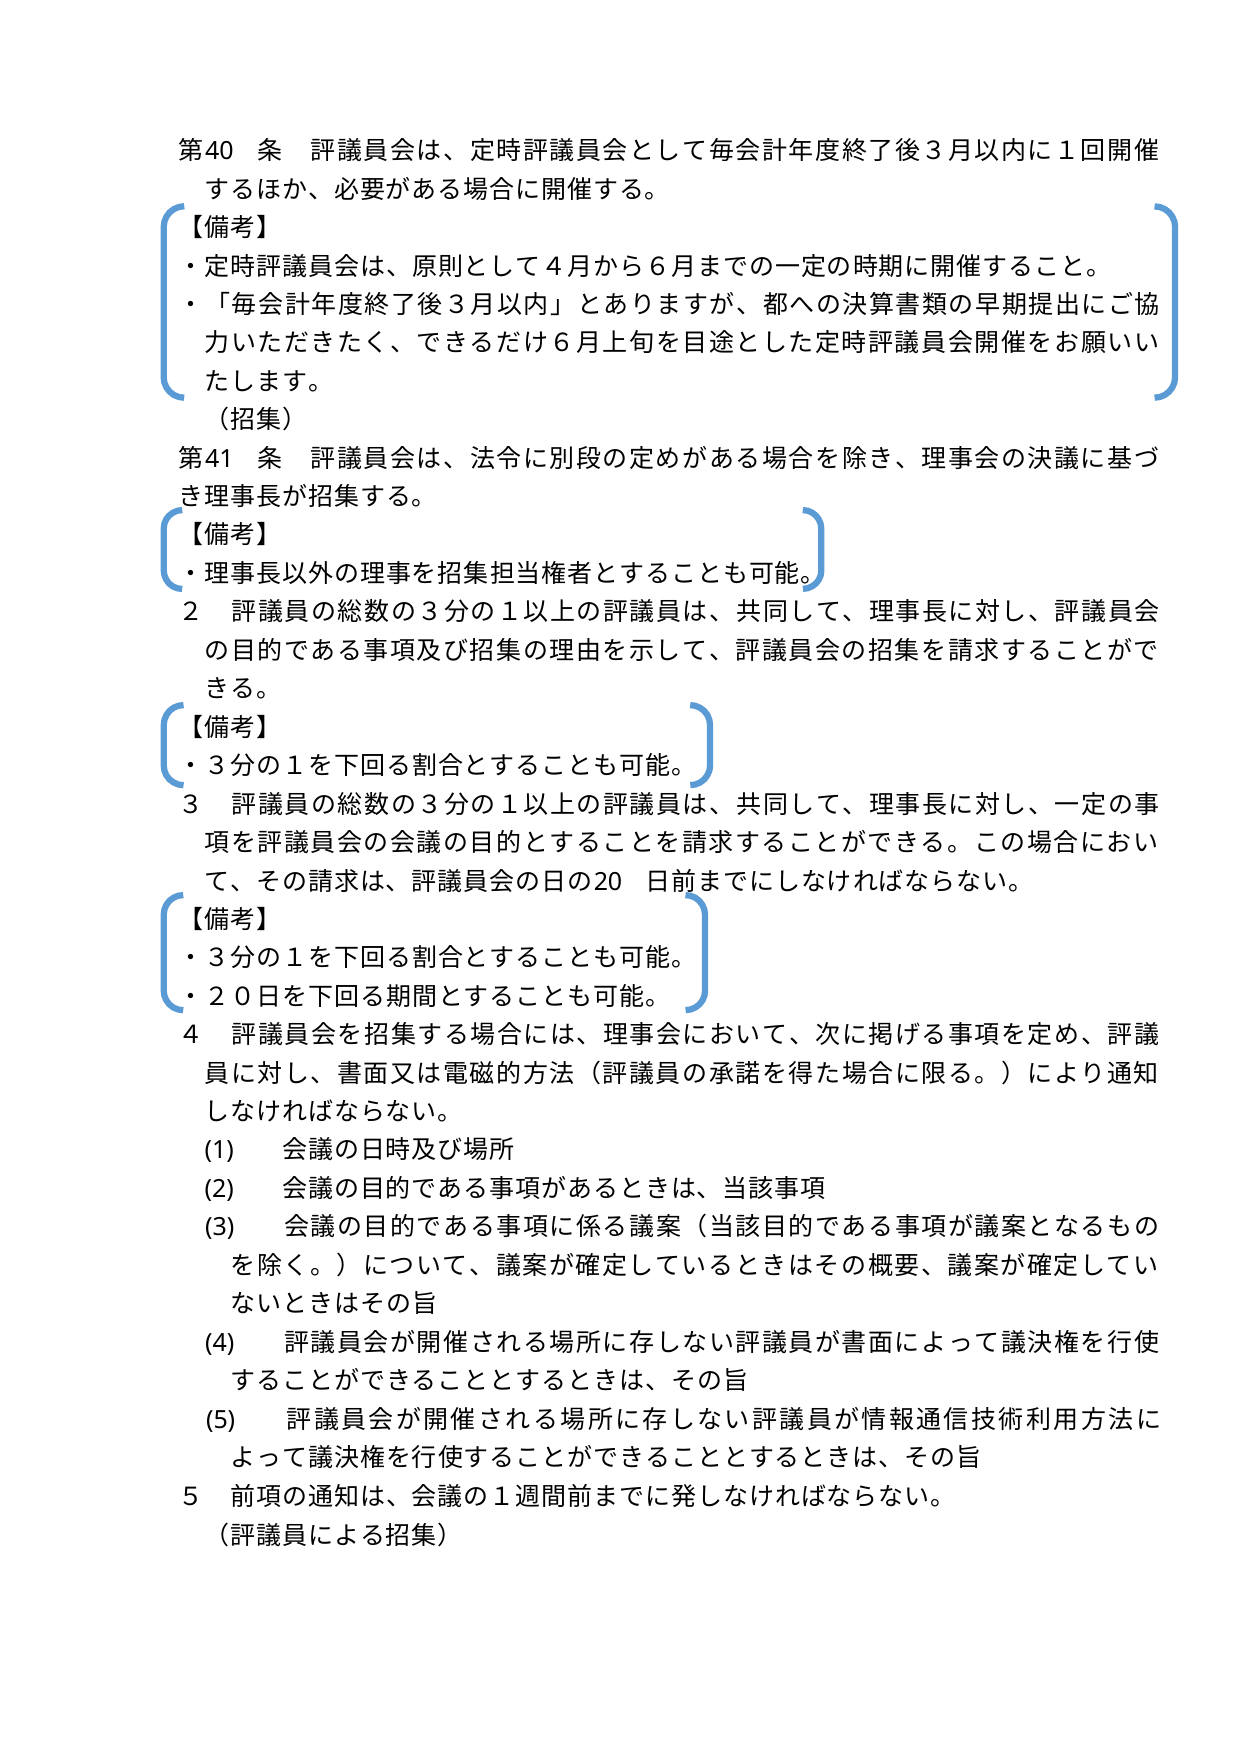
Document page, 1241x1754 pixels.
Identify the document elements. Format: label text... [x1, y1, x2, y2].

table_cell ２ 評議員の総数の３分の１以上の評議員は、共同して、理事長に対し、評議員会の目的である事項及び招集の理由を示して、評議員会の招集を請求することができる。 【備考】 ・３分の１を下回る割合とすることも可能。 [152, 591, 1171, 783]
table_cell ５ 前項の通知は、会議の１週間前までに発しなければならない。 [152, 1475, 1171, 1514]
table_cell （招集） 第41条 評議員会は、法令に別段の定めがある場合を除き、理事会の決議に基づき理事長が招集する。 【備考】 ・理事長以外の理事を招集担当権者とすることも可能。 [152, 399, 1171, 591]
table_cell ４ 評議員会を招集する場合には、理事会において、次に掲げる事項を定め、評議員に対し、書面又は電磁的方法（評議員の承諾を得た場合に限る。）により通知しなければならない。 (1) 会議の日時及び場所 (2) 会議の目的である事項があるときは、当該事項 (3) 会議の目的である事項に係る議案（当該目的である事項が議案となるものを除く。）について、議案が確定しているときはその概要、議案が確定していないときはその旨 (4) 評議員会が開催される場所に存しない評議員が書面によって議決権を行使することができることとするときは、その旨 (5) 評議員会が開催される場所に存しない評議員が情報通信技術利用方法によって議決権を行使することができることとするときは、その旨 [152, 1014, 1171, 1475]
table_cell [152, 1515, 1171, 1554]
table_cell ３ 評議員の総数の３分の１以上の評議員は、共同して、理事長に対し、一定の事項を評議員会の会議の目的とすることを請求することができる。この場合において、その請求は、評議員会の日の20日前までにしなければならない。 【備考】 ・３分の１を下回る割合とすることも可能。 ・２０日を下回る期間とすることも可能。 [152, 783, 1171, 1014]
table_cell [152, 130, 1171, 399]
